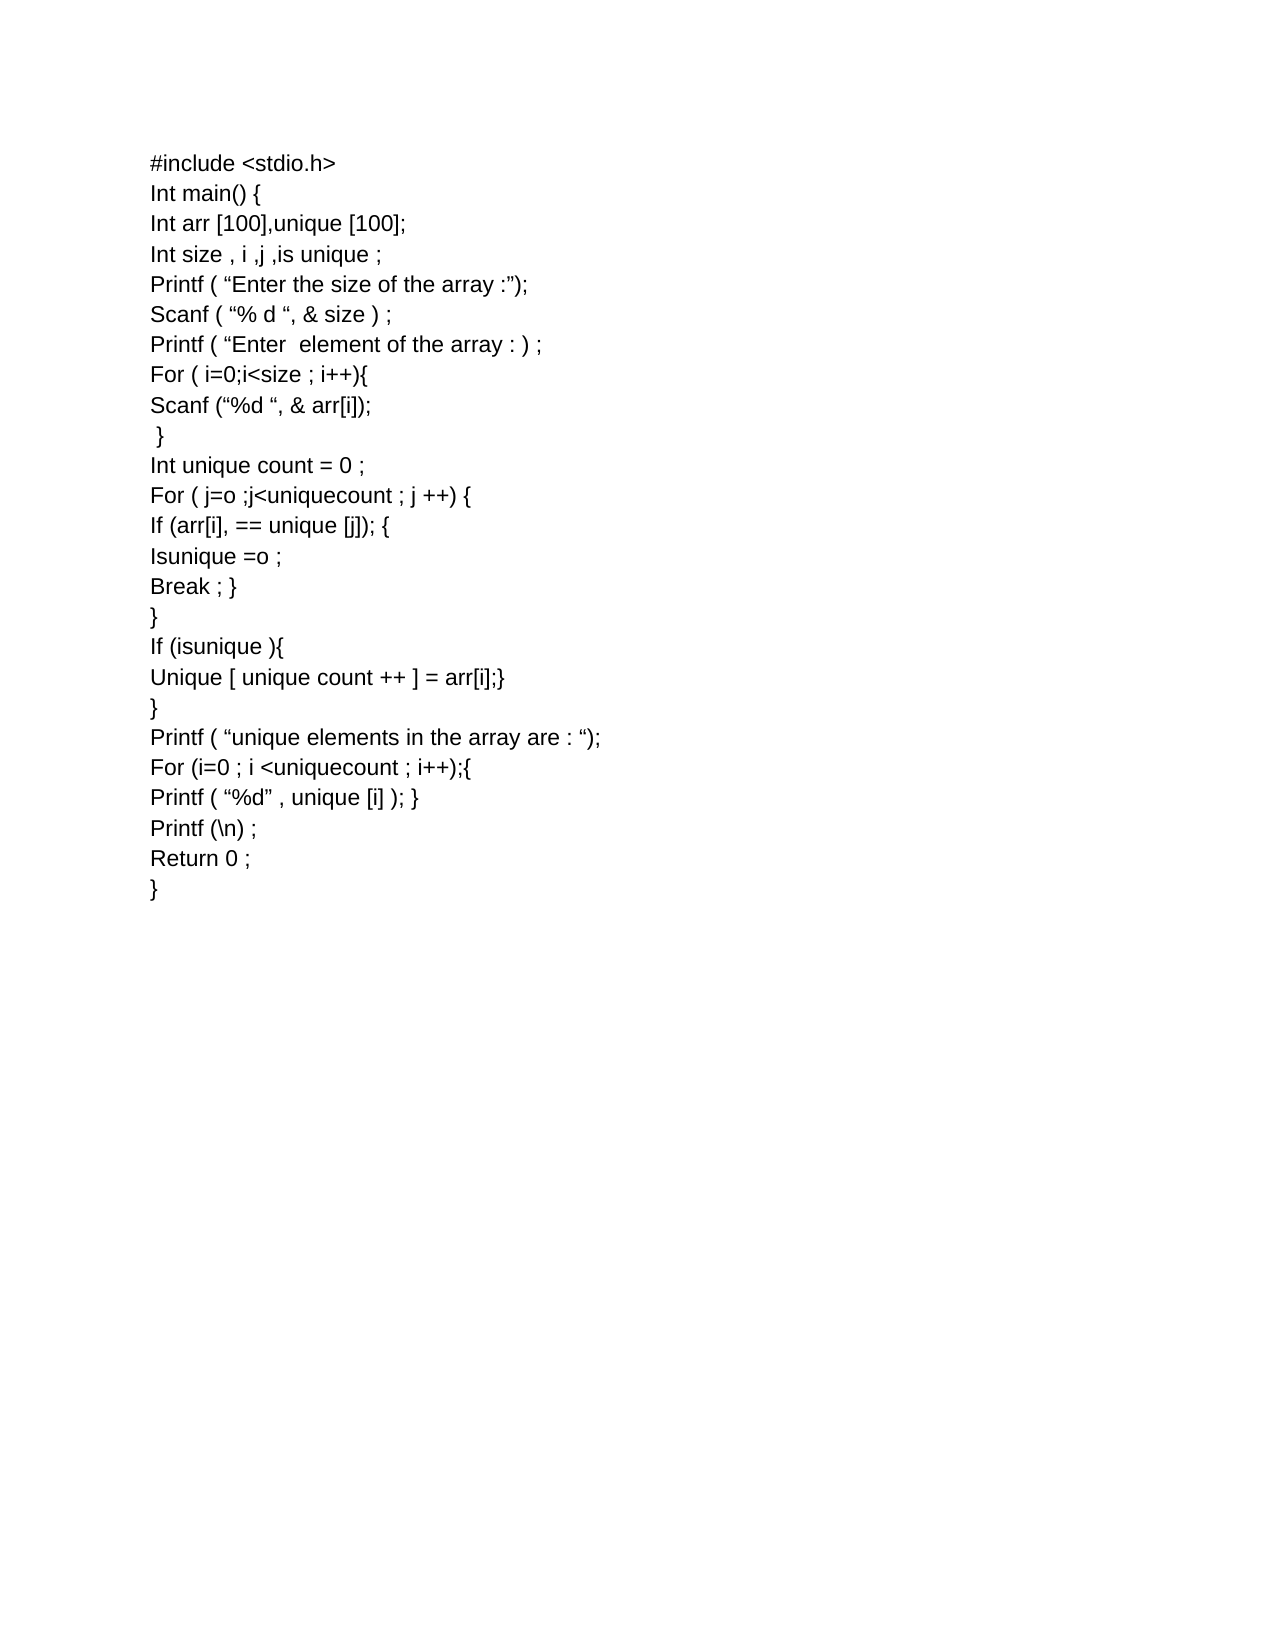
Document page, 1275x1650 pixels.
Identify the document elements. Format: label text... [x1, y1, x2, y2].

text Int size , i ,j ,is unique ; [150, 241, 1125, 267]
text If (isunique ){ [150, 633, 1125, 660]
text Int unique count = 0 ; [150, 452, 1125, 478]
text Int arr [100],unique [100]; [150, 210, 1125, 237]
text For (i=0 ; i <uniquecount ; i++);{ [150, 754, 1125, 781]
text Printf ( “Enter element of the array : ) ; [150, 331, 1125, 358]
text } [150, 422, 1125, 448]
text Return 0 ; [150, 845, 1125, 871]
text } [150, 694, 1125, 720]
text Scanf (“%d “, & arr[i]); [150, 392, 1125, 418]
text Printf (\n) ; [150, 814, 1125, 841]
text Printf ( “Enter the size of the array :”); [150, 271, 1125, 297]
text If (arr[i], == unique [j]); { [150, 512, 1125, 539]
text Scanf ( “% d “, & size ) ; [150, 301, 1125, 327]
text Printf ( “%d” , unique [i] ); } [150, 784, 1125, 811]
text Break ; } [150, 573, 1125, 599]
text For ( j=o ;j<uniquecount ; j ++) { [150, 482, 1125, 509]
text Unique [ unique count ++ ] = arr[i];} [150, 663, 1125, 690]
text Printf ( “unique elements in the array are : “); [150, 724, 1125, 750]
text #include <stdio.h> [150, 150, 1125, 176]
text } [150, 875, 1125, 901]
text Int main() { [150, 180, 1125, 207]
text Isunique =o ; [150, 543, 1125, 569]
text For ( i=0;i<size ; i++){ [150, 361, 1125, 388]
text } [150, 603, 1125, 629]
